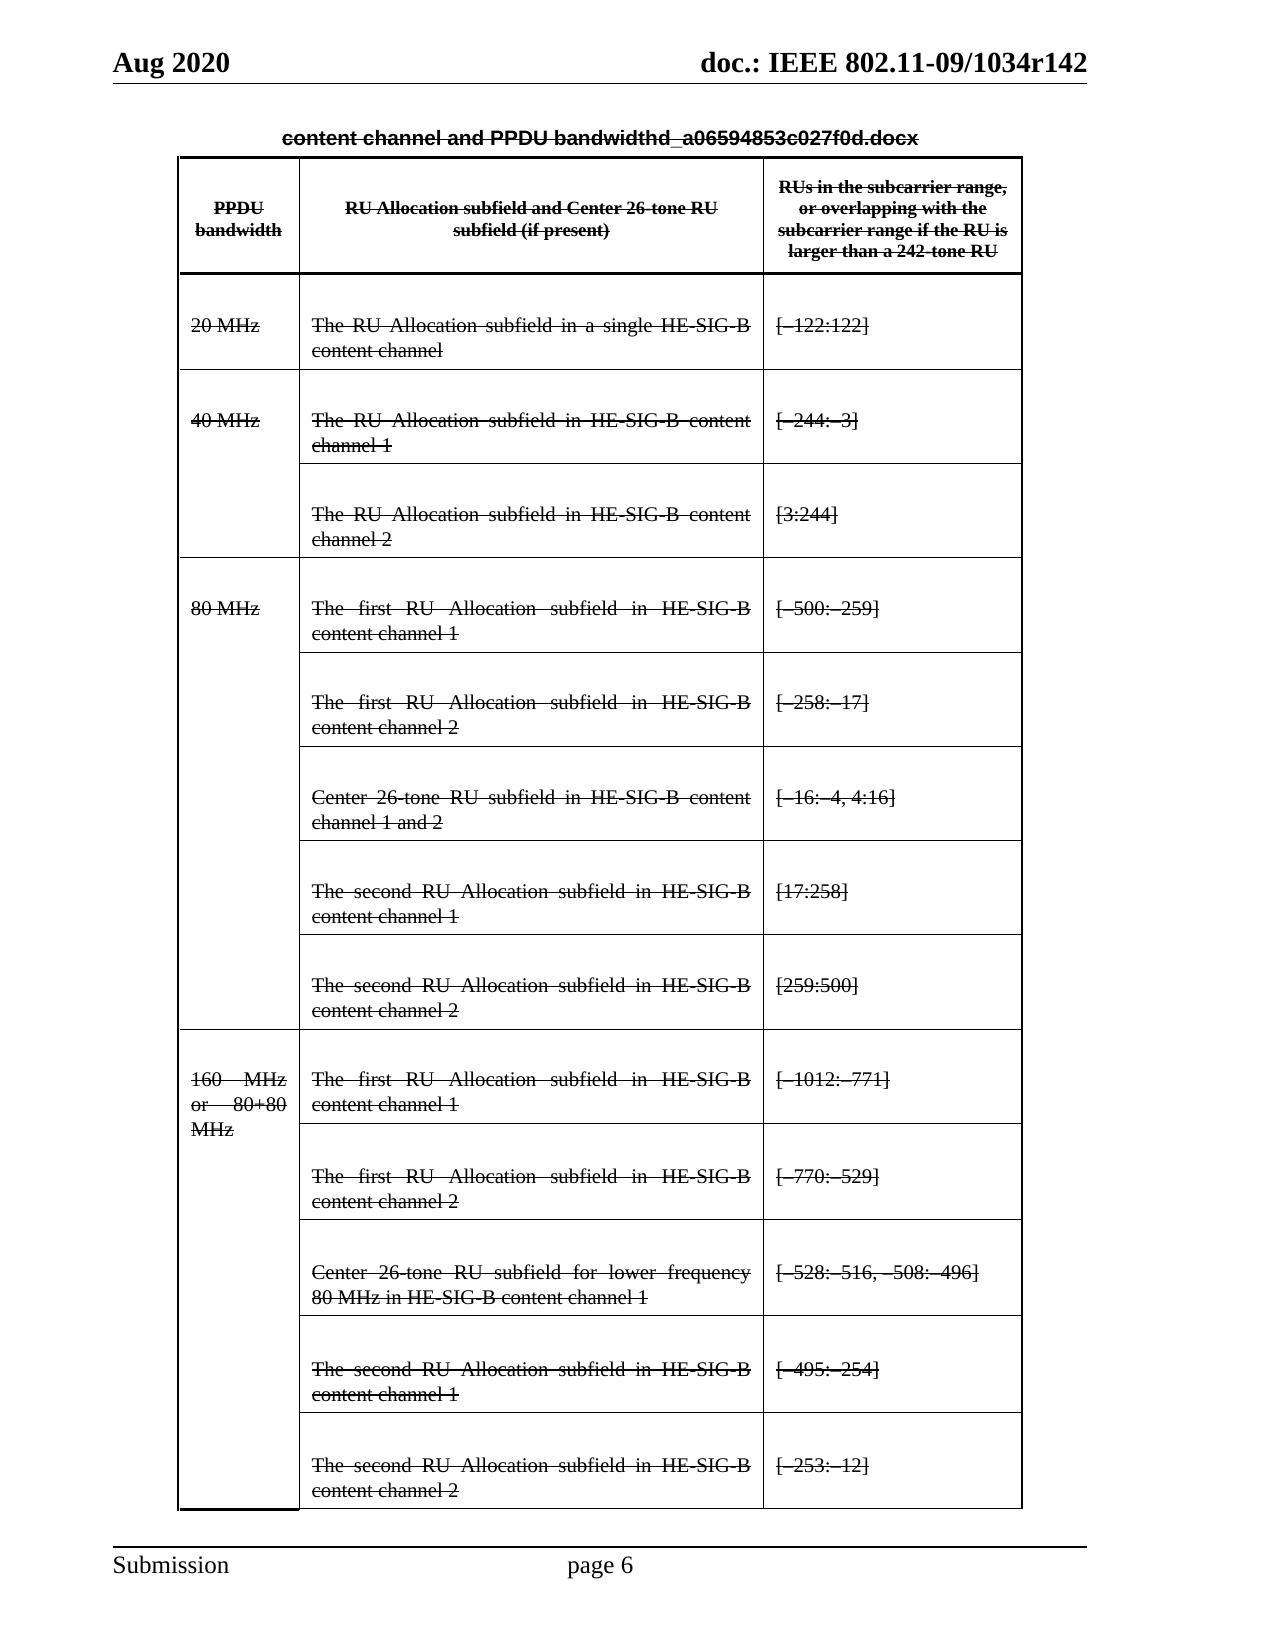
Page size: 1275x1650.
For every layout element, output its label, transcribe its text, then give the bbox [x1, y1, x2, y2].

table_cell 80 MHz [179, 583, 299, 1053]
table_cell Center 26-tone RU subfield in HE-SIG-B content channel 1 and 2 [300, 772, 763, 865]
table_cell RU Allocation subfield and Center 26-tone RU subfield (if present) [300, 184, 763, 297]
table_cell The RU Allocation subfield in HE-SIG-B content channel 2 [300, 489, 763, 582]
table_cell 40 MHz [179, 395, 299, 582]
table_cell The second RU Allocation subfield in HE-SIG-B content channel 1 [300, 1341, 763, 1437]
table_cell RUs in the subcarrier range, or overlapping with the subcarrier range if the RU is larger than a 242-tone RU [764, 184, 1021, 297]
table_cell The RU Allocation subfield in a single HE-SIG-B content channel [300, 300, 763, 393]
table_cell [–1012:–771] [764, 1055, 1021, 1148]
table_cell [–16:–4, 4:16] [764, 772, 1021, 865]
table_cell PPDU bandwidth [179, 182, 299, 297]
table_cell The first RU Allocation subfield in HE-SIG-B content channel 2 [300, 1149, 763, 1244]
table_cell [17:258] [764, 866, 1021, 959]
table_cell The second RU Allocation subfield in HE-SIG-B content channel 1 [300, 866, 763, 959]
table_cell [–500:–259] [764, 583, 1021, 676]
table_cell 160 MHz or 80+80 MHz [179, 1055, 299, 1533]
table_cell Center 26-tone RU subfield for lower frequency 80 MHz in HE-SIG-B content channel 1 [300, 1245, 763, 1340]
table_cell The first RU Allocation subfield in HE-SIG-B content channel 1 [300, 583, 763, 676]
table_cell 20 MHz [179, 298, 299, 393]
table_cell [–528:–516, –508:–496] [764, 1245, 1021, 1340]
table_cell The RU Allocation subfield in HE-SIG-B content channel 1 [300, 395, 763, 488]
table_header RUs associated with each RU Allocation subfield for each HE-SIG-B content channel and PPDU bandwidth [178, 113, 1022, 181]
table_cell [–258:–17] [764, 678, 1021, 771]
table_cell [–244:–3] [764, 395, 1021, 488]
table_cell The first RU Allocation subfield in HE-SIG-B content channel 2 [300, 678, 763, 771]
table_cell [–122:122] [764, 300, 1021, 393]
table_cell The second RU Allocation subfield in HE-SIG-B content channel 2 [300, 960, 763, 1053]
table_cell [–253:–12] [764, 1438, 1021, 1533]
table_cell The first RU Allocation subfield in HE-SIG-B content channel 1 [300, 1055, 763, 1148]
table_cell [–770:–529] [764, 1149, 1021, 1244]
table_cell The second RU Allocation subfield in HE-SIG-B content channel 2 [300, 1438, 763, 1533]
table_cell [–495:–254] [764, 1341, 1021, 1437]
table_cell [259:500] [764, 960, 1021, 1053]
table_cell [3:244] [764, 489, 1021, 582]
